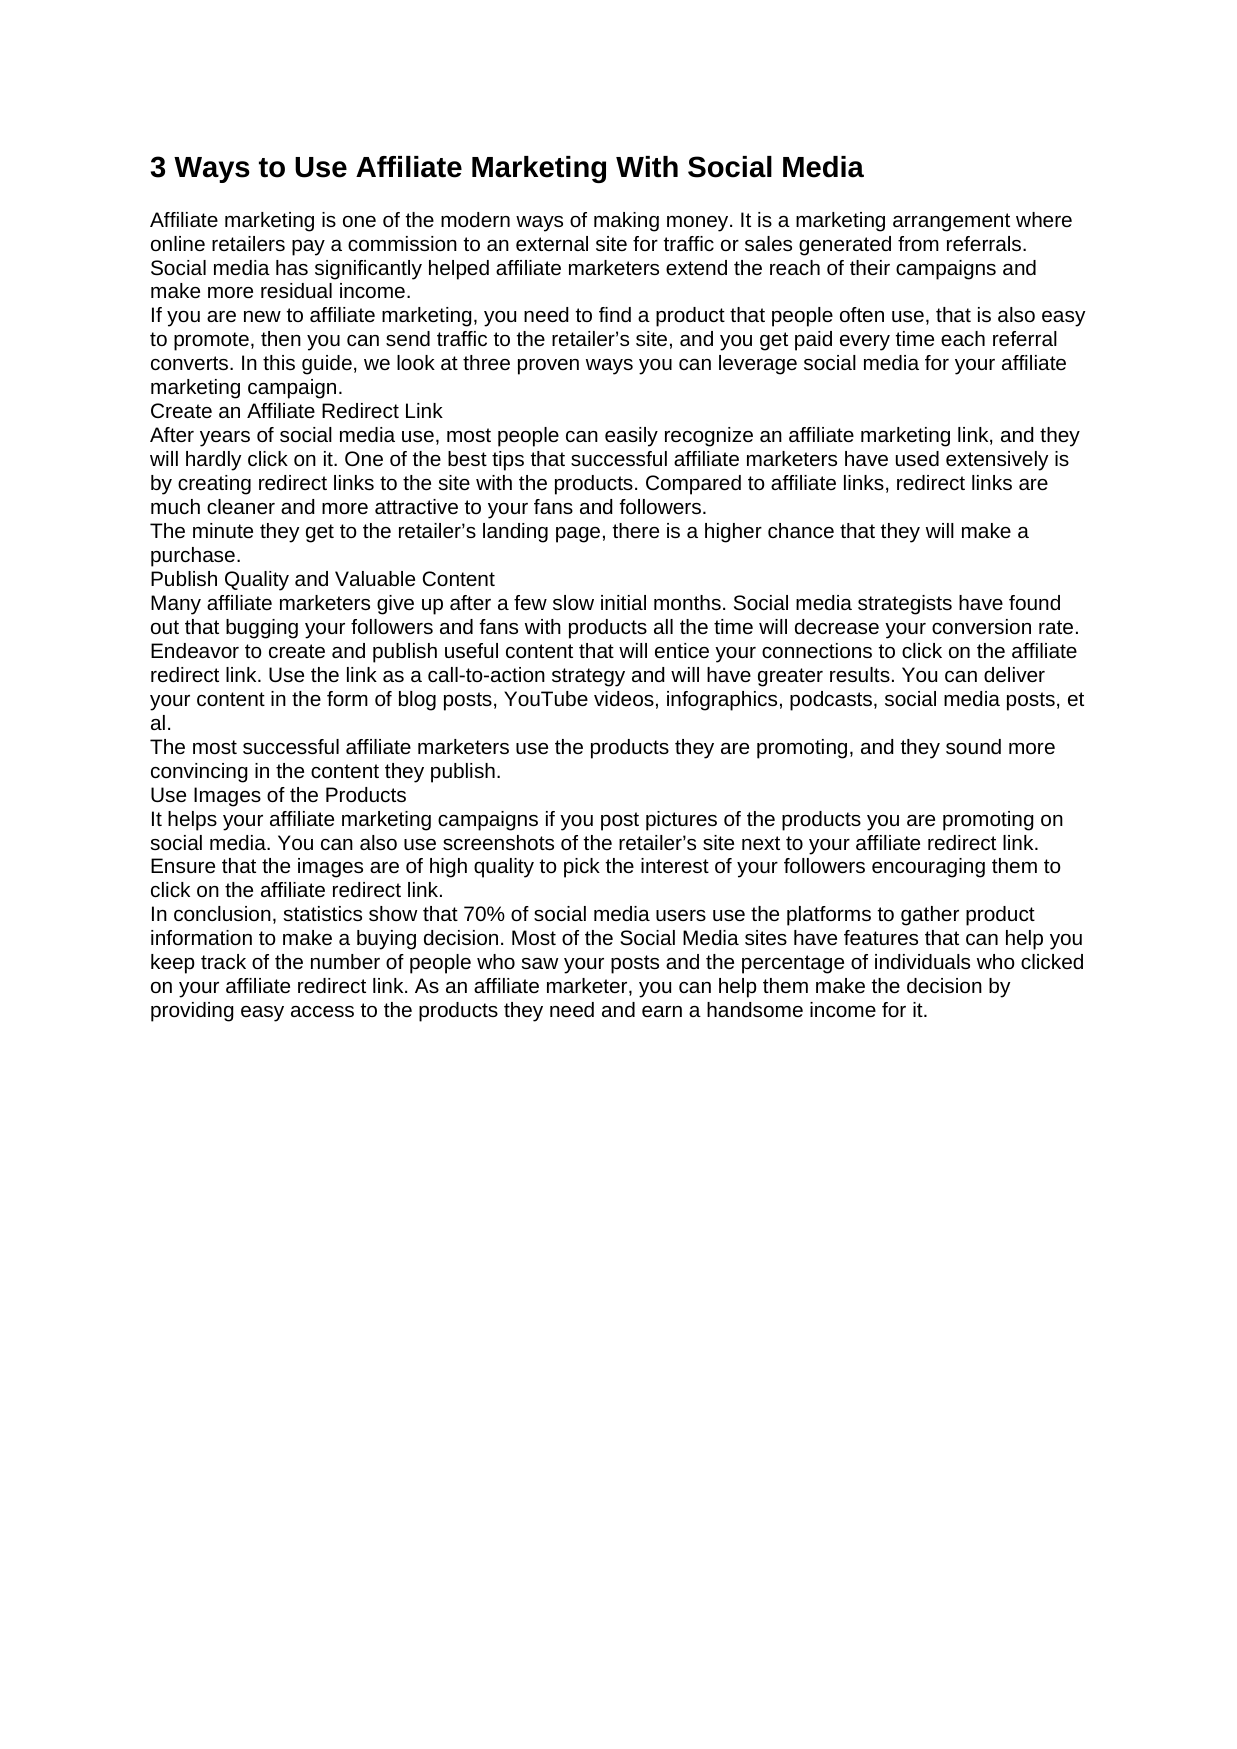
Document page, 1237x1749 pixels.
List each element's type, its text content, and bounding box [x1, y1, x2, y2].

text The minute they get to the retailer’s landing page, there is a higher chance that they will make a purchase. [150, 519, 1086, 567]
text The most successful affiliate marketers use the products they are promoting, and they sound more convincing in the content they publish. [150, 734, 1086, 782]
text Affiliate marketing is one of the modern ways of making money. It is a marketing arrangement where online retailers pay a commission to an external site for traffic or sales generated from referrals. Social media has significantly helped affiliate marketers extend the reach of their campaigns and make more residual income. [150, 207, 1086, 303]
text If you are new to affiliate marketing, you need to find a product that people often use, that is also easy to promote, then you can send traffic to the retailer’s site, and you get paid every time each referral converts. In this guide, we look at three proven ways you can leverage social media for your affiliate marketing campaign. [150, 303, 1086, 399]
text Use Images of the Products [150, 782, 1086, 806]
text Many affiliate marketers give up after a few slow initial months. Social media strategists have found out that bugging your followers and fans with products all the time will decrease your conversion rate. Endeavor to create and publish useful content that will entice your connections to click on the affiliate redirect link. Use the link as a call-to-action strategy and will have greater results. You can deliver your content in the form of blog posts, YouTube videos, infographics, podcasts, social media posts, et al. [150, 591, 1086, 734]
text After years of social media use, most people can easily recognize an affiliate marketing link, and they will hardly click on it. One of the best tips that successful affiliate marketers have used extensively is by creating redirect links to the site with the products. Compared to affiliate links, redirect links are much cleaner and more attractive to your fans and followers. [150, 423, 1086, 519]
text Create an Affiliate Redirect Link [150, 399, 1086, 423]
text It helps your affiliate marketing campaigns if you post pictures of the products you are promoting on social media. You can also use screenshots of the retailer’s site next to your affiliate redirect link. Ensure that the images are of high quality to pick the interest of your followers encouraging them to click on the affiliate redirect link. [150, 806, 1086, 902]
text 3 Ways to Use Affiliate Marketing With Social Media [150, 150, 1086, 183]
text In conclusion, statistics show that 70% of social media users use the platforms to gather product information to make a buying decision. Most of the Social Media sites have features that can help you keep track of the number of people who saw your posts and the percentage of individuals who clicked on your affiliate redirect link. As an affiliate marketer, you can help them make the decision by providing easy access to the products they need and earn a handsome income for it. [150, 902, 1086, 1022]
text Publish Quality and Valuable Content [150, 567, 1086, 591]
